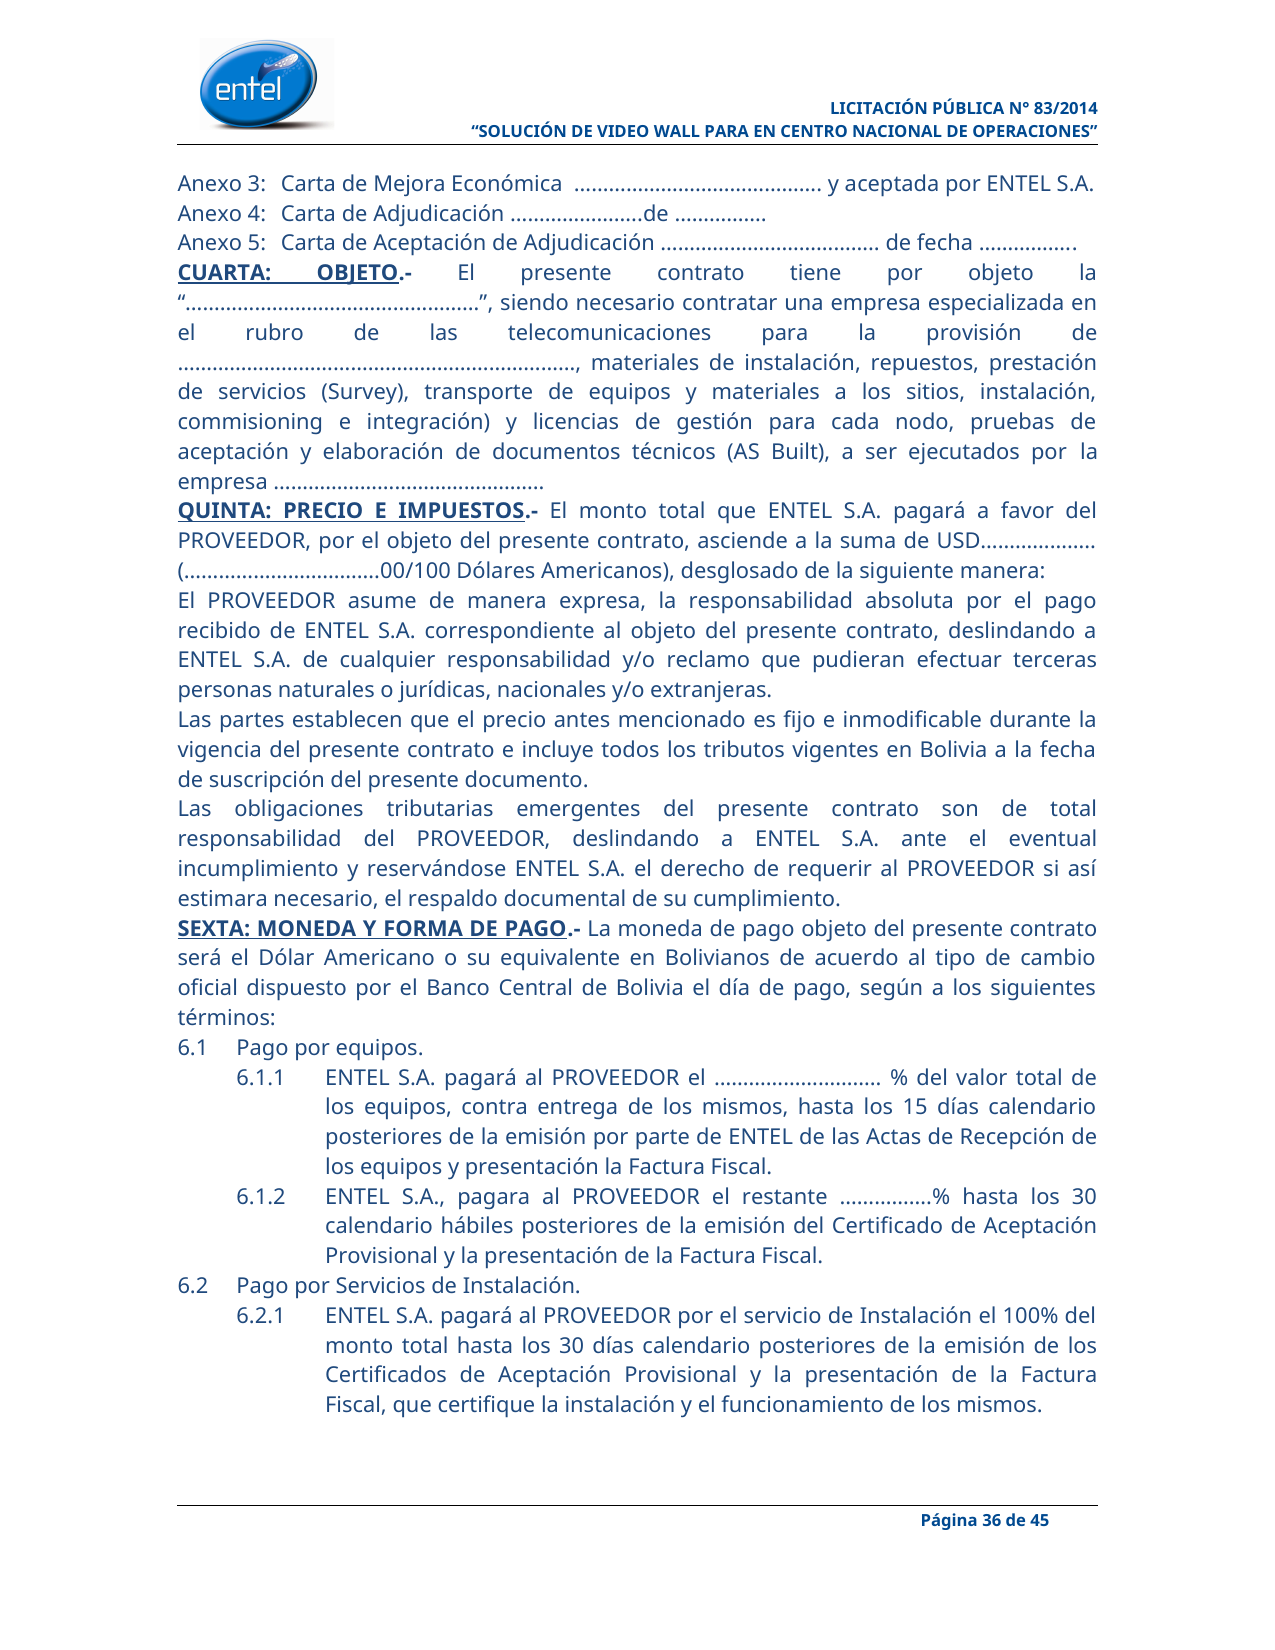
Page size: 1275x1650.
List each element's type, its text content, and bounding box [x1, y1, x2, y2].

text El PROVEEDOR asume de manera expresa, la responsabilidad absoluta por el pago recibido de ENTEL S.A. correspondiente al objeto del presente contrato, deslindando a ENTEL S.A. de cualquier responsabilidad y/o reclamo que pudieran efectuar terceras personas naturales o jurídicas, nacionales y/o extranjeras. [177, 585, 1098, 704]
text 6.2 Pago por Servicios de Instalación. [177, 1270, 1098, 1300]
text 6.2.1 ENTEL S.A. pagará al PROVEEDOR por el servicio de Instalación el 100% del monto total hasta los 30 días calendario posteriores de la emisión de los Certificados de Aceptación Provisional y la presentación de la Factura Fiscal, que certifique la instalación y el funcionamiento de los mismos. [236, 1300, 1098, 1419]
text Anexo 4: Carta de Adjudicación …………………..de ……………. [177, 197, 1098, 227]
text Las obligaciones tributarias emergentes del presente contrato son de total responsabilidad del PROVEEDOR, deslindando a ENTEL S.A. ante el eventual incumplimiento y reservándose ENTEL S.A. el derecho de requerir al PROVEEDOR si así estimara necesario, el respaldo documental de su cumplimiento. [177, 793, 1098, 912]
text 6.1.2 ENTEL S.A., pagara al PROVEEDOR el restante …………….% hasta los 30 calendario hábiles posteriores de la emisión del Certificado de Aceptación Provisional y la presentación de la Factura Fiscal. [236, 1181, 1098, 1270]
text CUARTA: OBJETO.- El presente contrato tiene por objeto la “……………………………………………”, siendo necesario contratar una empresa especializada en el rubro de las telecomunicaciones para la provisión de ……………………………………………………………, materiales de instalación, repuestos, prestación de servicios (Survey), transporte de equipos y materiales a los sitios, instalación, commisioning e integración) y licencias de gestión para cada nodo, pruebas de aceptación y elaboración de documentos técnicos (AS Built), a ser ejecutados por la empresa ……………………………………….. [177, 257, 1098, 495]
text 6.1 Pago por equipos. [177, 1032, 1098, 1061]
text Anexo 5: Carta de Aceptación de Adjudicación ……………………………….. de fecha …………….. [177, 227, 1098, 257]
text SEXTA: MONEDA Y FORMA DE PAGO.- La moneda de pago objeto del presente contrato será el Dólar Americano o su equivalente en Bolivianos de acuerdo al tipo de cambio oficial dispuesto por el Banco Central de Bolivia el día de pago, según a los siguientes términos: [177, 912, 1098, 1032]
text 6.1.1 ENTEL S.A. pagará al PROVEEDOR el ……………………….. % del valor total de los equipos, contra entrega de los mismos, hasta los 15 días calendario posteriores de la emisión por parte de ENTEL de las Actas de Recepción de los equipos y presentación la Factura Fiscal. [236, 1061, 1098, 1181]
text Las partes establecen que el precio antes mencionado es fijo e inmodificable durante la vigencia del presente contrato e incluye todos los tributos vigentes en Bolivia a la fecha de suscripción del presente documento. [177, 704, 1098, 793]
picture [199, 38, 335, 130]
text Anexo 3: Carta de Mejora Económica ……………………………………. y aceptada por ENTEL S.A. [177, 168, 1098, 197]
text QUINTA: PRECIO E IMPUESTOS.- El monto total que ENTEL S.A. pagará a favor del PROVEEDOR, por el objeto del presente contrato, asciende a la suma de USD……………….. (…………………………….00/100 Dólares Americanos), desglosado de la siguiente manera: [177, 495, 1098, 585]
